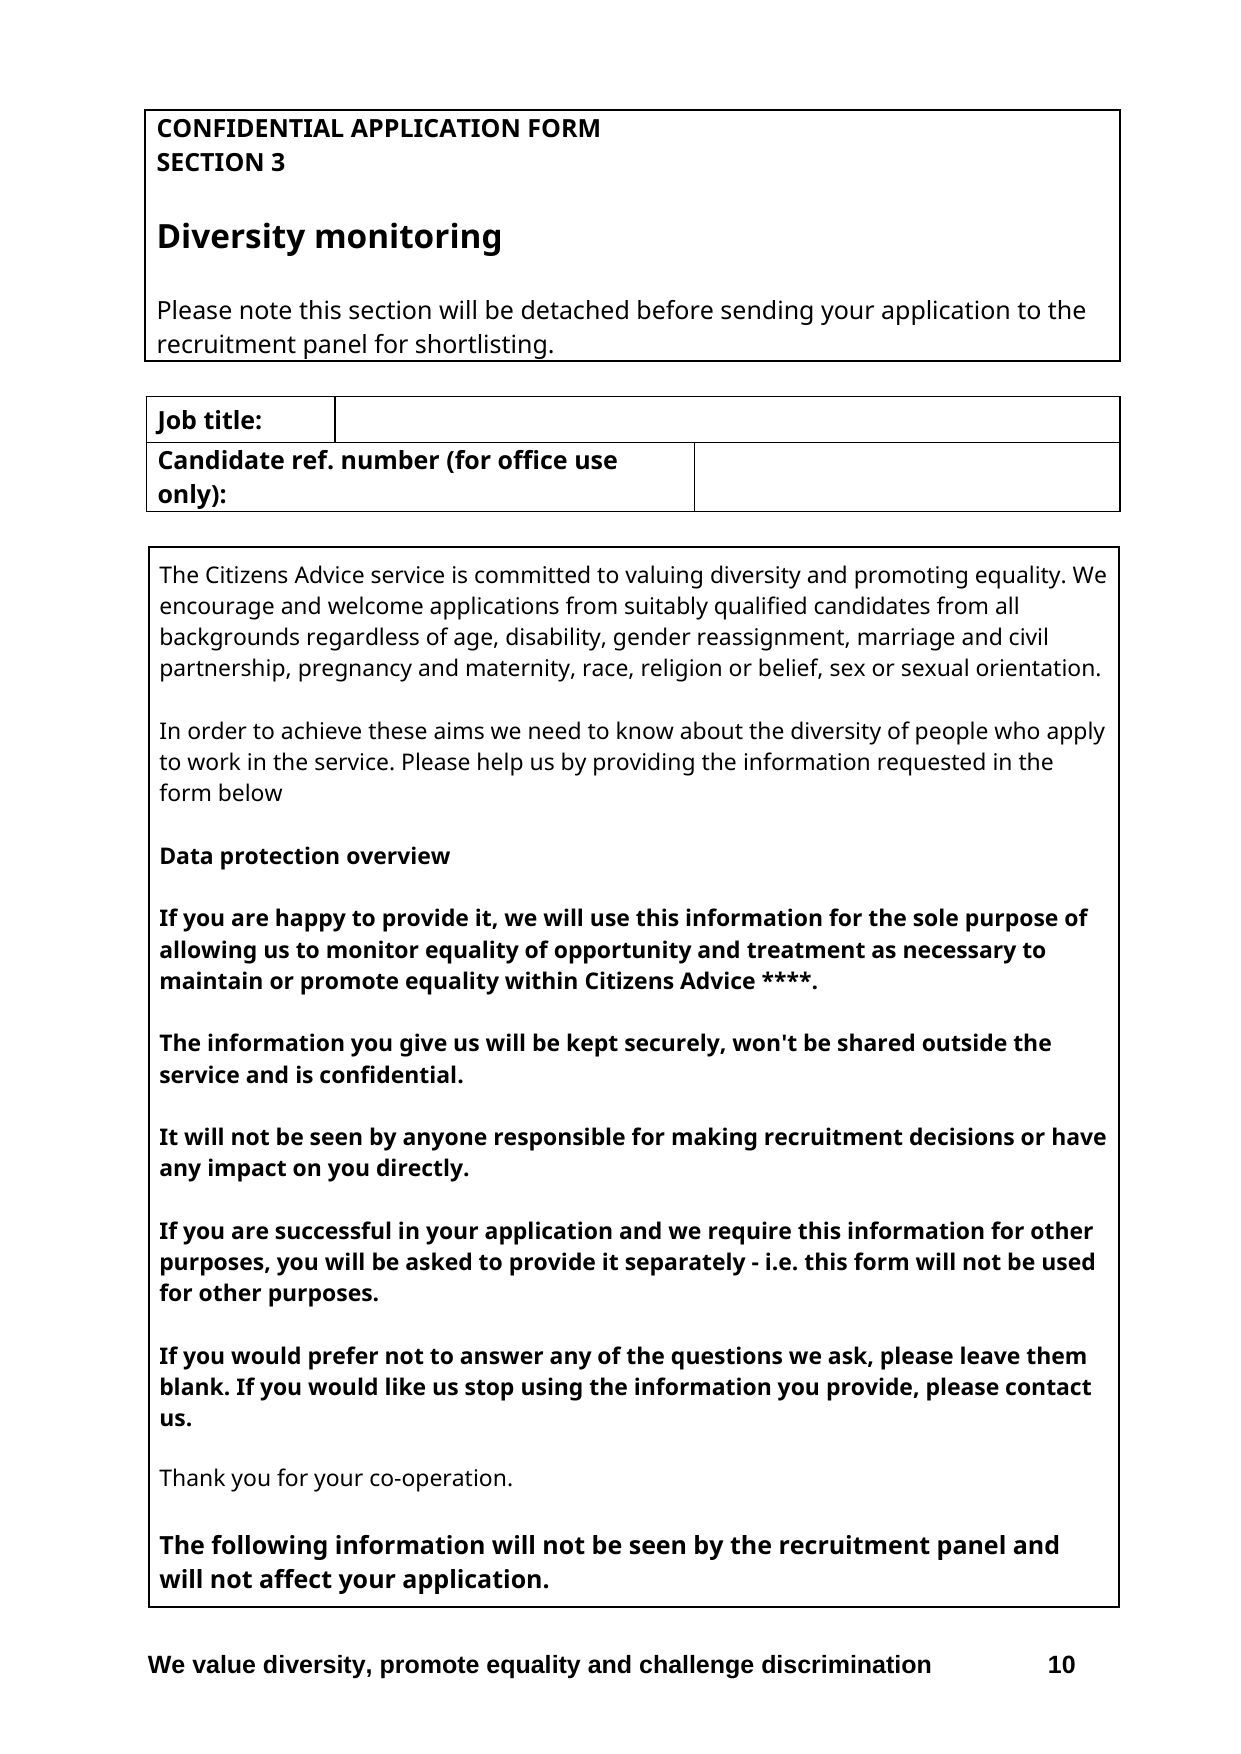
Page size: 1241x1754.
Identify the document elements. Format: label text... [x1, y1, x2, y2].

table_cell [695, 443, 1119, 511]
table_header Job title: [147, 397, 334, 442]
table_cell Candidate ref. number (for office use only): [147, 443, 694, 511]
table_header [336, 397, 1119, 442]
table_header The Citizens Advice service is committed to valuing diversity and promoting equality. We encourage and welcome applications from suitably qualified candidates from all backgrounds regardless of age, disability, gender reassignment, marriage and civil partnership, pregnancy and maternity, race, religion or belief, sex or sexual orientation. In order to achieve these aims we need to know about the diversity of people who apply to work in the service. Please help us by providing the information requested in the form below Data protection overview If you are happy to provide it, we will use this information for the sole purpose of allowing us to monitor equality of opportunity and treatment as necessary to maintain or promote equality within Citizens Advice ****. The information you give us will be kept securely, won't be shared outside the service and is confidential. It will not be seen by anyone responsible for making recruitment decisions or have any impact on you directly. If you are successful in your application and we require this information for other purposes, you will be asked to provide it separately - i.e. this form will not be used for other purposes. If you would prefer not to answer any of the questions we ask, please leave them blank. If you would like us stop using the information you provide, please contact us. Thank you for your co-operation. The following information will not be seen by the recruitment panel and will not affect your application. [150, 548, 1118, 1606]
table_header CONFIDENTIAL APPLICATION FORM SECTION 3 Diversity monitoring Please note this section will be detached before sending your application to the recruitment panel for shortlisting. [146, 111, 1119, 360]
